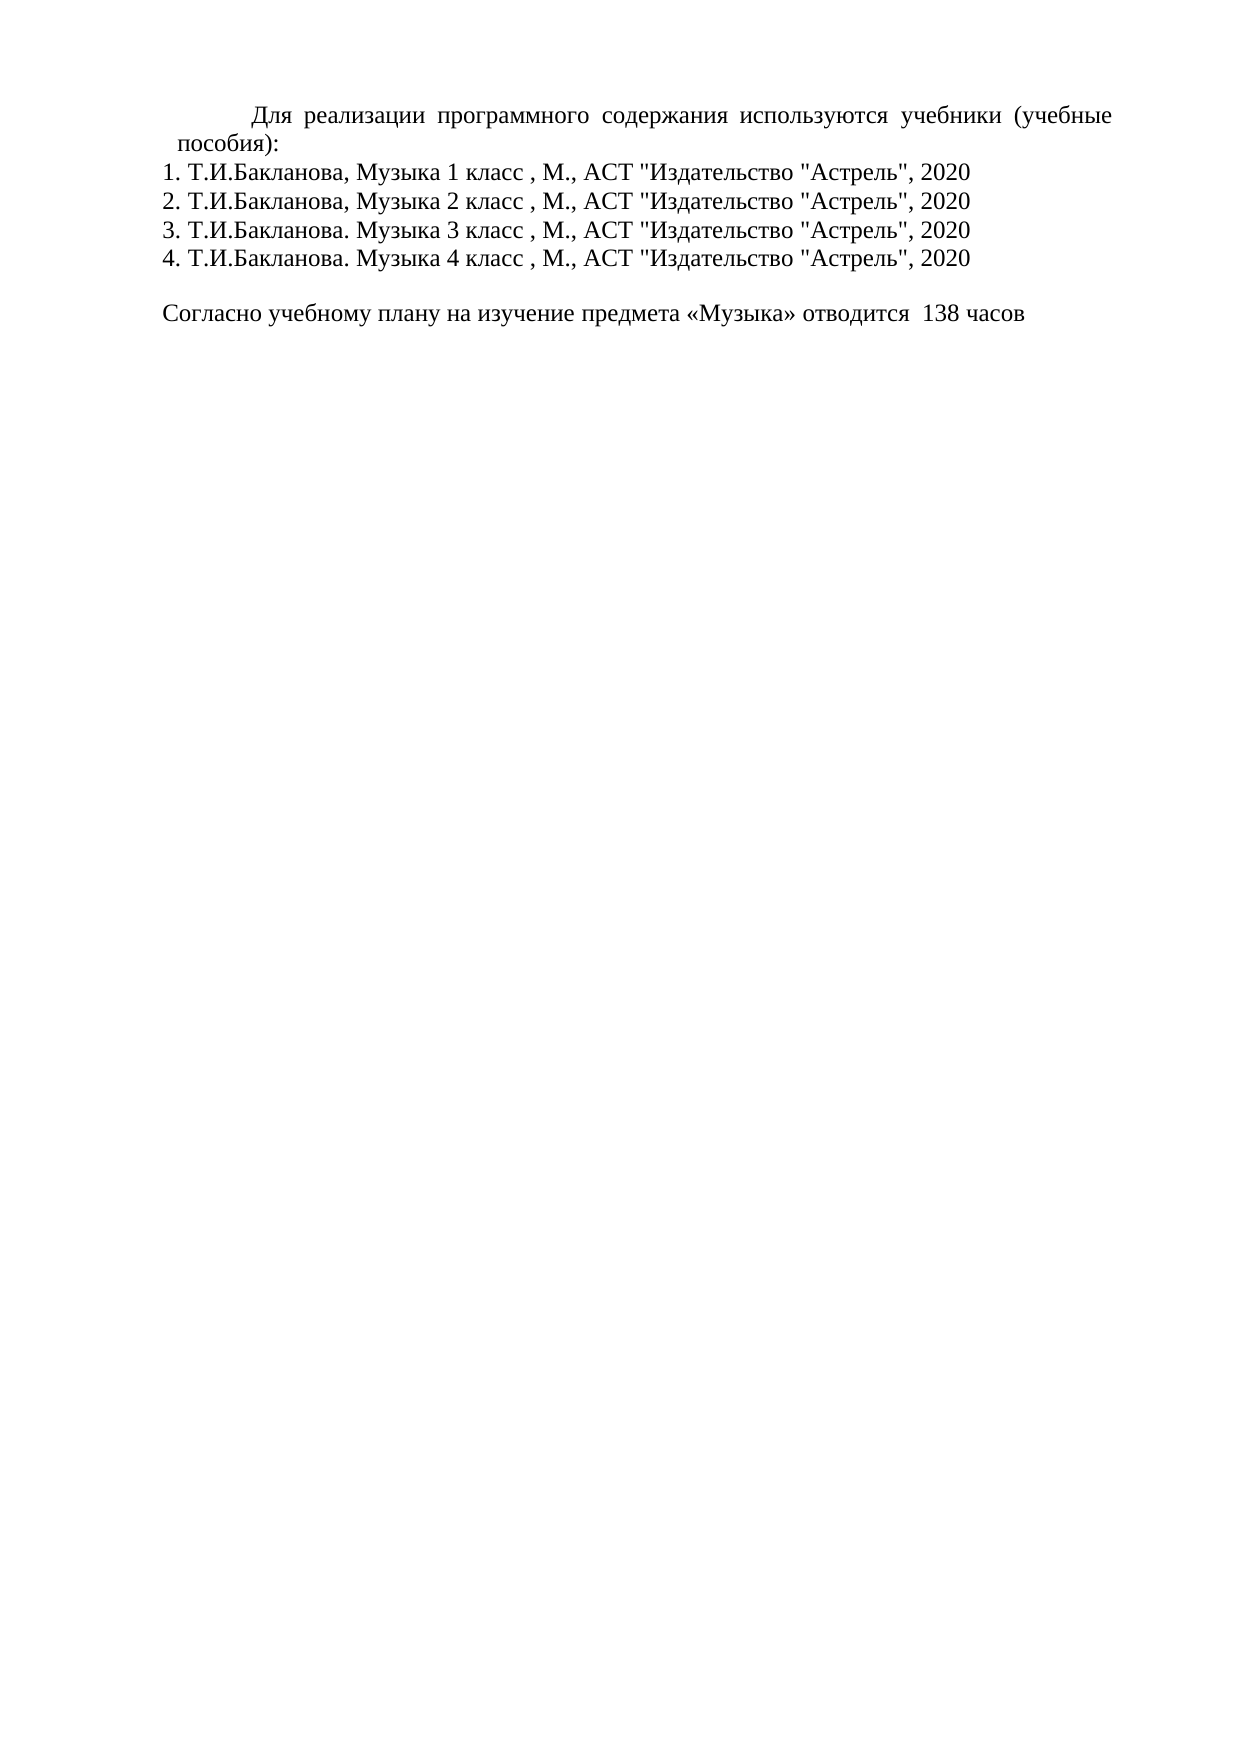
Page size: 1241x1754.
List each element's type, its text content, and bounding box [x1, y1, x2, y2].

list Т.И.Бакланова, Музыка 2 класс , М., АСТ "Издательство "Астрель", 2020 [162, 186, 1091, 215]
text Согласно учебному плану на изучение предмета «Музыка» отводится 138 часов [162, 298, 1163, 327]
list Т.И.Бакланова. Музыка 3 класс , М., АСТ "Издательство "Астрель", 2020 [162, 215, 1091, 243]
list Т.И.Бакланова, Музыка 1 класс , М., АСТ "Издательство "Астрель", 2020 [162, 157, 1091, 186]
text Для реализации программного содержания используются учебники (учебные пособия): [177, 100, 1163, 157]
list Т.И.Бакланова. Музыка 4 класс , М., АСТ "Издательство "Астрель", 2020 [162, 243, 1091, 272]
